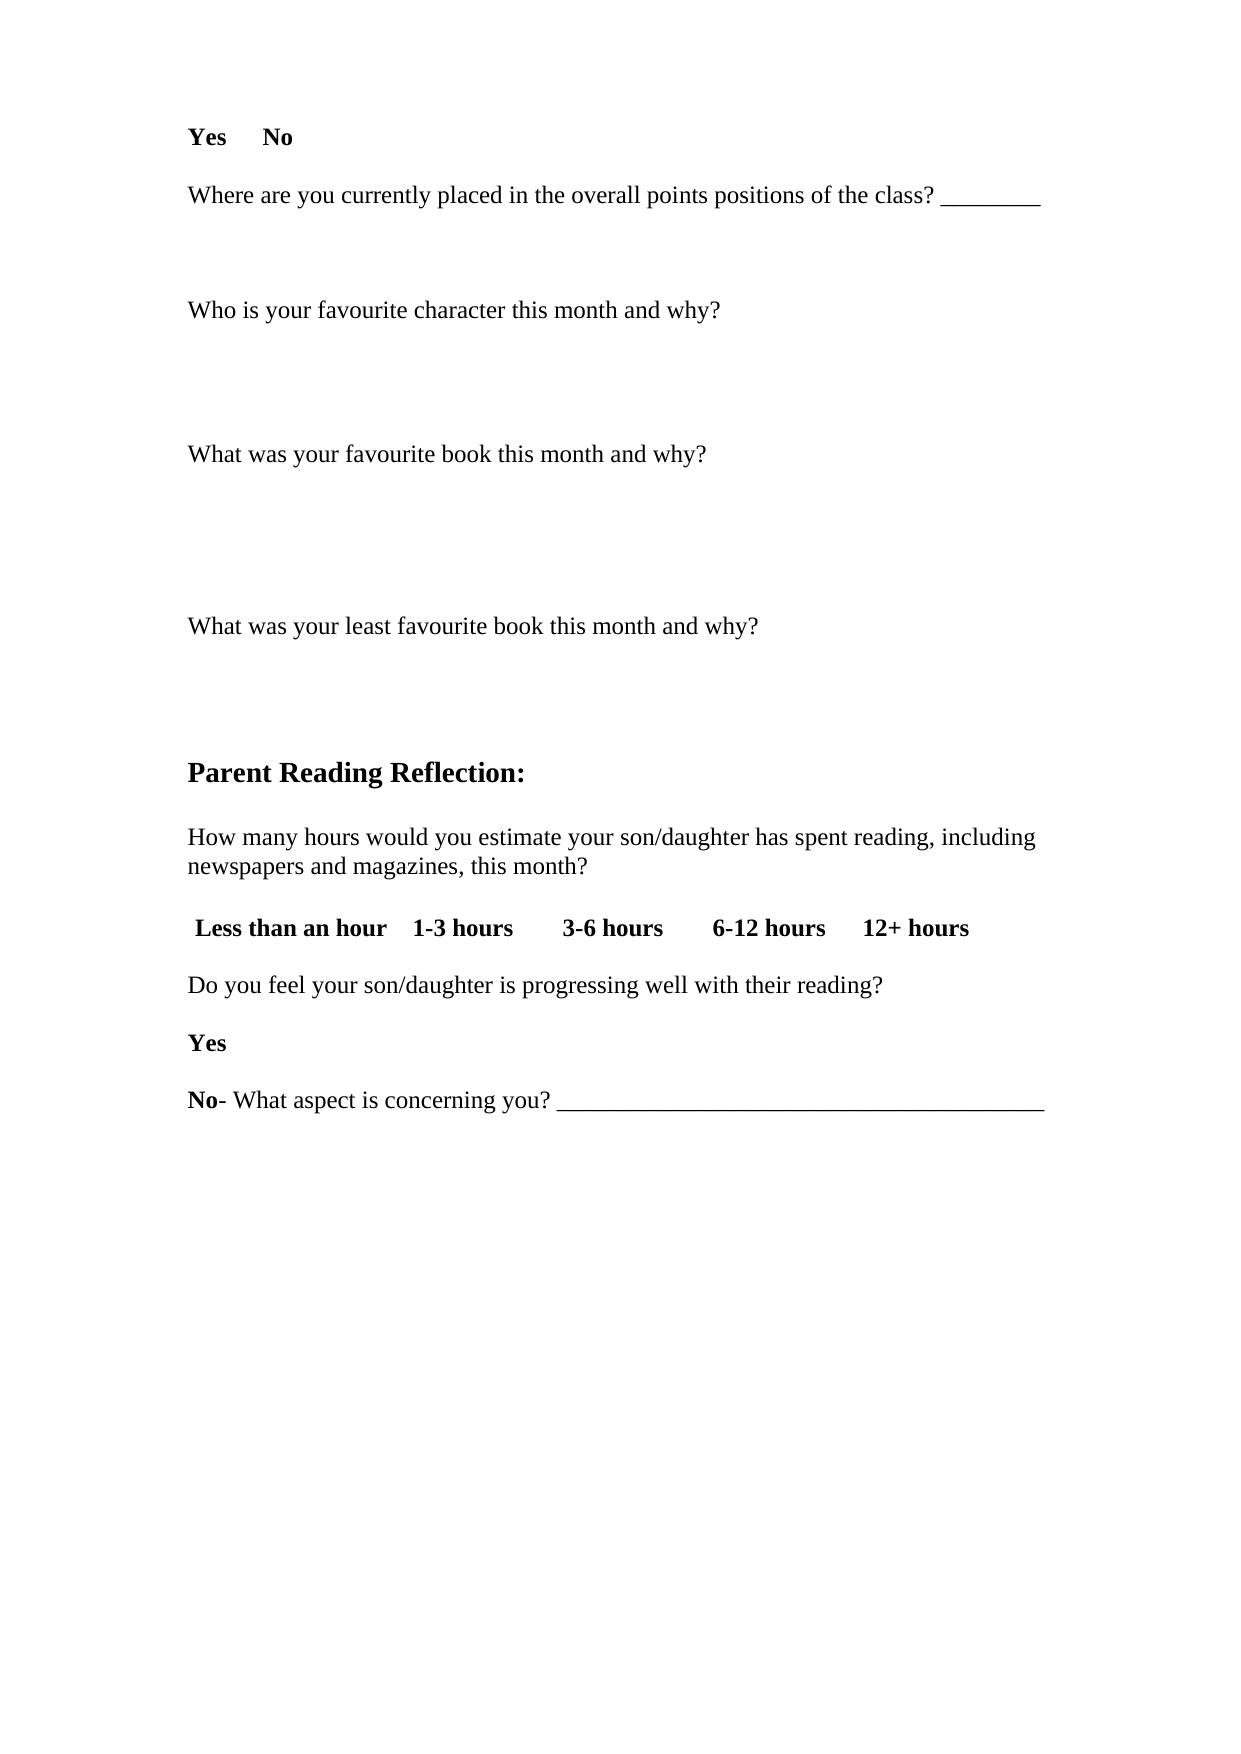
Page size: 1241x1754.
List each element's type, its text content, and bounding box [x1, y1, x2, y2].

text Do you feel your son/daughter is progressing well with their reading? [187, 971, 1053, 999]
text Yes No [187, 122, 1053, 151]
text What was your favourite book this month and why? [187, 439, 1053, 467]
text Yes [187, 1028, 1053, 1057]
text Who is your favourite character this month and why? [187, 295, 1053, 324]
text What was your least favourite book this month and why? [187, 611, 1053, 640]
text Where are you currently placed in the overall points positions of the class? ________ [187, 180, 1053, 209]
text Less than an hour 1-3 hours 3-6 hours 6-12 hours 12+ hours [187, 913, 1053, 942]
text How many hours would you estimate your son/daughter has spent reading, including newspapers and magazines, this month? [187, 822, 1053, 879]
text Parent Reading Reflection: [187, 755, 1053, 788]
text No- What aspect is concerning you? _______________________________________ [187, 1086, 1053, 1114]
